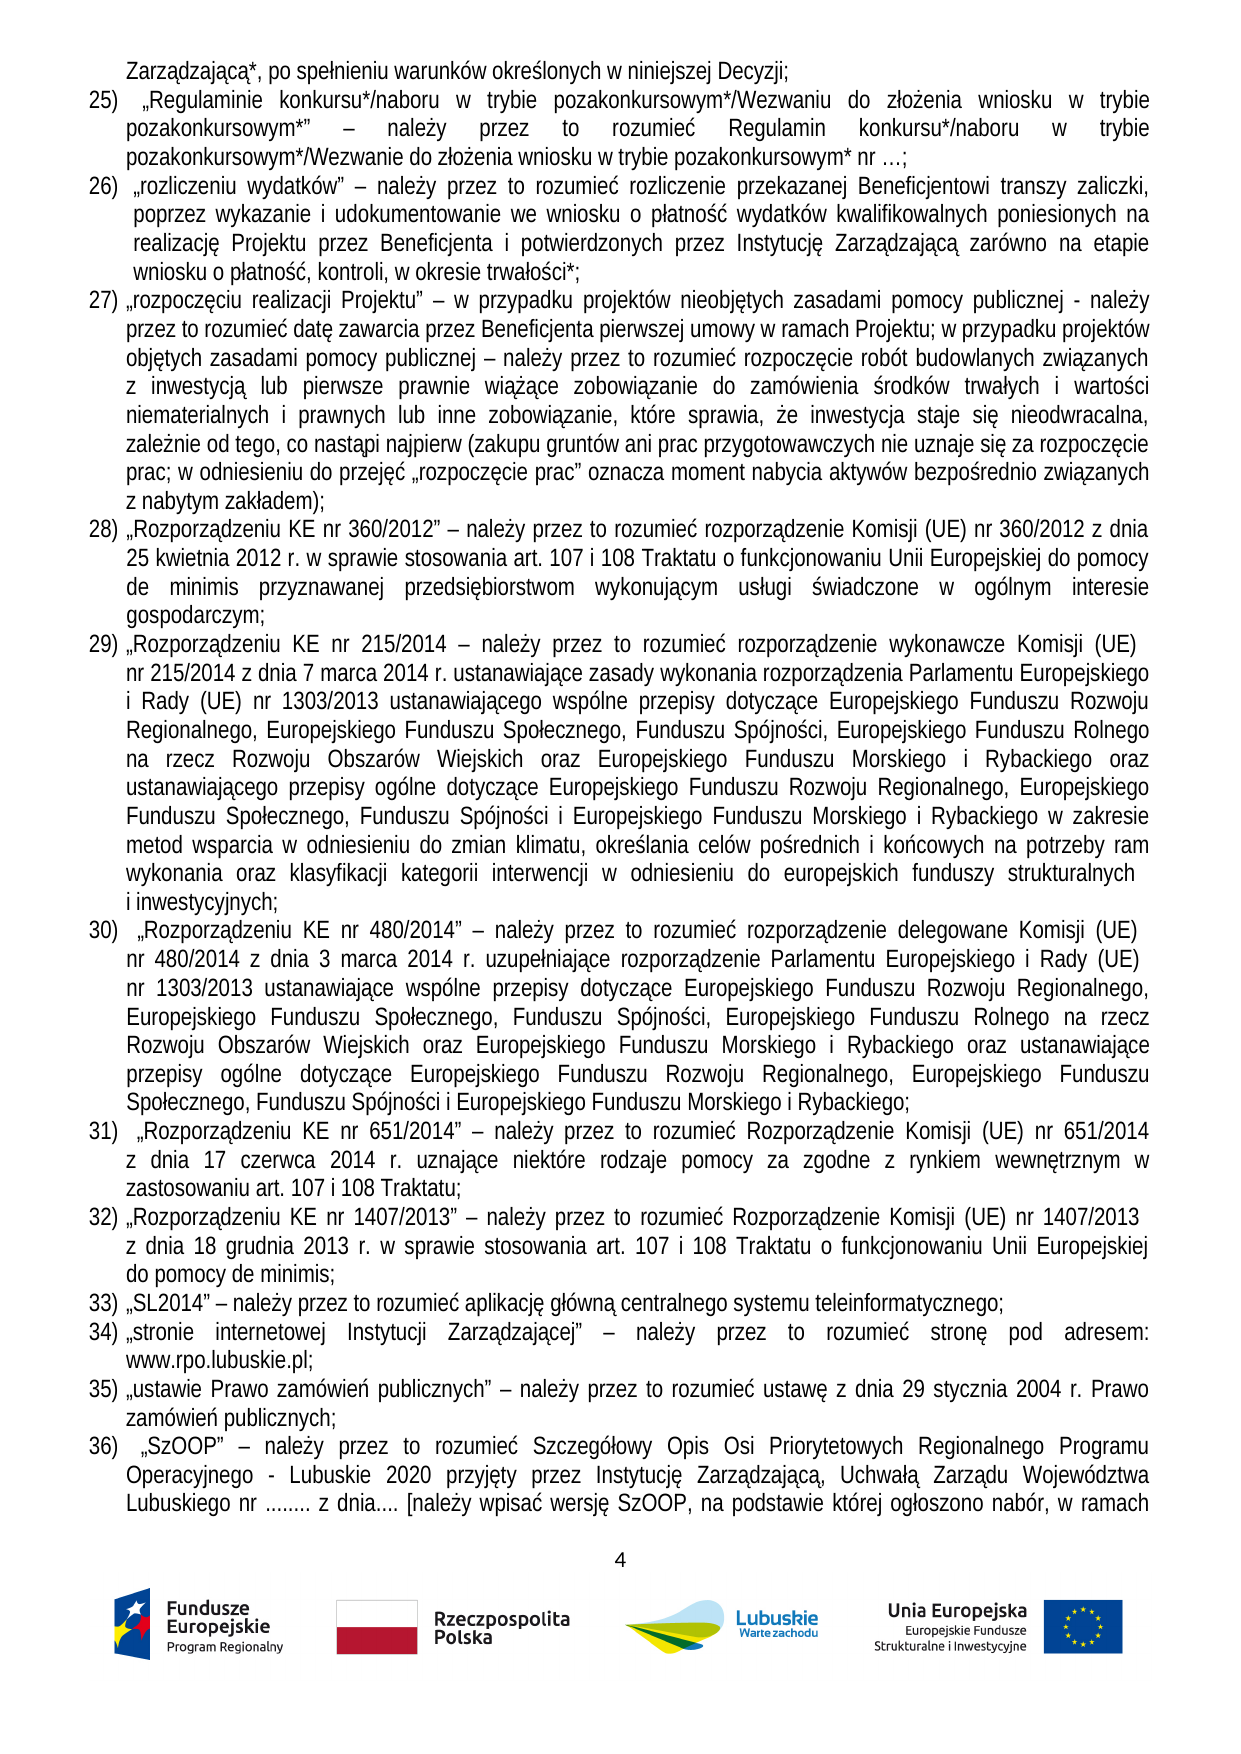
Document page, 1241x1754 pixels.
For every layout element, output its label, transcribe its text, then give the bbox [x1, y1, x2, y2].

list „rozpoczęciu realizacji Projektu” – w przypadku projektów nieobjętych zasadami pomocy publicznej - należy przez to rozumieć datę zawarcia przez Beneficjenta pierwszej umowy w ramach Projektu; w przypadku projektów objętych zasadami pomocy publicznej – należy przez to rozumieć rozpoczęcie robót budowlanych związanych z inwestycją lub pierwsze prawnie wiążące zobowiązanie do zamówienia środków trwałych i wartości niematerialnych i prawnych lub inne zobowiązanie, które sprawia, że inwestycja staje się nieodwracalna, zależnie od tego, co nastąpi najpierw (zakupu gruntów ani prac przygotowawczych nie uznaje się za rozpoczęcie prac; w odniesieniu do przejęć „rozpoczęcie prac” oznacza moment nabycia aktywów bezpośrednio związanych z nabytym zakładem); [89, 285, 1152, 514]
list „Rozporządzeniu KE nr 215/2014 – należy przez to rozumieć rozporządzenie wykonawcze Komisji (UE) nr 215/2014 z dnia 7 marca 2014 r. ustanawiające zasady wykonania rozporządzenia Parlamentu Europejskiego i Rady (UE) nr 1303/2013 ustanawiającego wspólne przepisy dotyczące Europejskiego Funduszu Rozwoju Regionalnego, Europejskiego Funduszu Społecznego, Funduszu Spójności, Europejskiego Funduszu Rolnego na rzecz Rozwoju Obszarów Wiejskich oraz Europejskiego Funduszu Morskiego i Rybackiego oraz ustanawiającego przepisy ogólne dotyczące Europejskiego Funduszu Rozwoju Regionalnego, Europejskiego Funduszu Społecznego, Funduszu Spójności i Europejskiego Funduszu Morskiego i Rybackiego w zakresie metod wsparcia w odniesieniu do zmian klimatu, określania celów pośrednich i końcowych na potrzeby ram wykonania oraz klasyfikacji kategorii interwencji w odniesieniu do europejskich funduszy strukturalnych i inwestycyjnych; [89, 629, 1152, 916]
list „stronie internetowej Instytucji Zarządzającej” – należy przez to rozumieć stronę pod adresem: www.rpo.lubuskie.pl; [89, 1317, 1152, 1374]
list „Rozporządzeniu KE nr 651/2014” – należy przez to rozumieć Rozporządzenie Komisji (UE) nr 651/2014 z dnia 17 czerwca 2014 r. uznające niektóre rodzaje pomocy za zgodne z rynkiem wewnętrznym w zastosowaniu art. 107 i 108 Traktatu; [89, 1116, 1152, 1202]
list „SL2014” – należy przez to rozumieć aplikację główną centralnego systemu teleinformatycznego; [89, 1288, 1152, 1317]
list „Rozporządzeniu KE nr 360/2012” – należy przez to rozumieć rozporządzenie Komisji (UE) nr 360/2012 z dnia 25 kwietnia 2012 r. w sprawie stosowania art. 107 i 108 Traktatu o funkcjonowaniu Unii Europejskiej do pomocy de minimis przyznawanej przedsiębiorstwom wykonującym usługi świadczone w ogólnym interesie gospodarczym; [89, 514, 1152, 629]
list „Rozporządzeniu KE nr 480/2014” – należy przez to rozumieć rozporządzenie delegowane Komisji (UE) nr 480/2014 z dnia 3 marca 2014 r. uzupełniające rozporządzenie Parlamentu Europejskiego i Rady (UE) nr 1303/2013 ustanawiające wspólne przepisy dotyczące Europejskiego Funduszu Rozwoju Regionalnego, Europejskiego Funduszu Społecznego, Funduszu Spójności, Europejskiego Funduszu Rolnego na rzecz Rozwoju Obszarów Wiejskich oraz Europejskiego Funduszu Morskiego i Rybackiego oraz ustanawiające przepisy ogólne dotyczące Europejskiego Funduszu Rozwoju Regionalnego, Europejskiego Funduszu Społecznego, Funduszu Spójności i Europejskiego Funduszu Morskiego i Rybackiego; [89, 916, 1152, 1116]
list „ustawie Prawo zamówień publicznych” – należy przez to rozumieć ustawę z dnia 29 stycznia 2004 r. Prawo zamówień publicznych; [89, 1374, 1152, 1431]
list „rozliczeniu wydatków” – należy przez to rozumieć rozliczenie przekazanej Beneficjentowi transzy zaliczki, poprzez wykazanie i udokumentowanie we wniosku o płatność wydatków kwalifikowalnych poniesionych na realizację Projektu przez Beneficjenta i potwierdzonych przez Instytucję Zarządzającą zarówno na etapie wniosku o płatność, kontroli, w okresie trwałości*; [89, 171, 1152, 285]
list „Regulaminie konkursu*/naboru w trybie pozakonkursowym*/Wezwaniu do złożenia wniosku w trybie pozakonkursowym*” – należy przez to rozumieć Regulamin konkursu*/naboru w trybie pozakonkursowym*/Wezwanie do złożenia wniosku w trybie pozakonkursowym* nr …; [89, 85, 1152, 171]
picture [88, 1572, 1152, 1681]
list „Rozporządzeniu KE nr 1407/2013” – należy przez to rozumieć Rozporządzenie Komisji (UE) nr 1407/2013 z dnia 18 grudnia 2013 r. w sprawie stosowania art. 107 i 108 Traktatu o funkcjonowaniu Unii Europejskiej do pomocy de minimis; [89, 1202, 1152, 1288]
